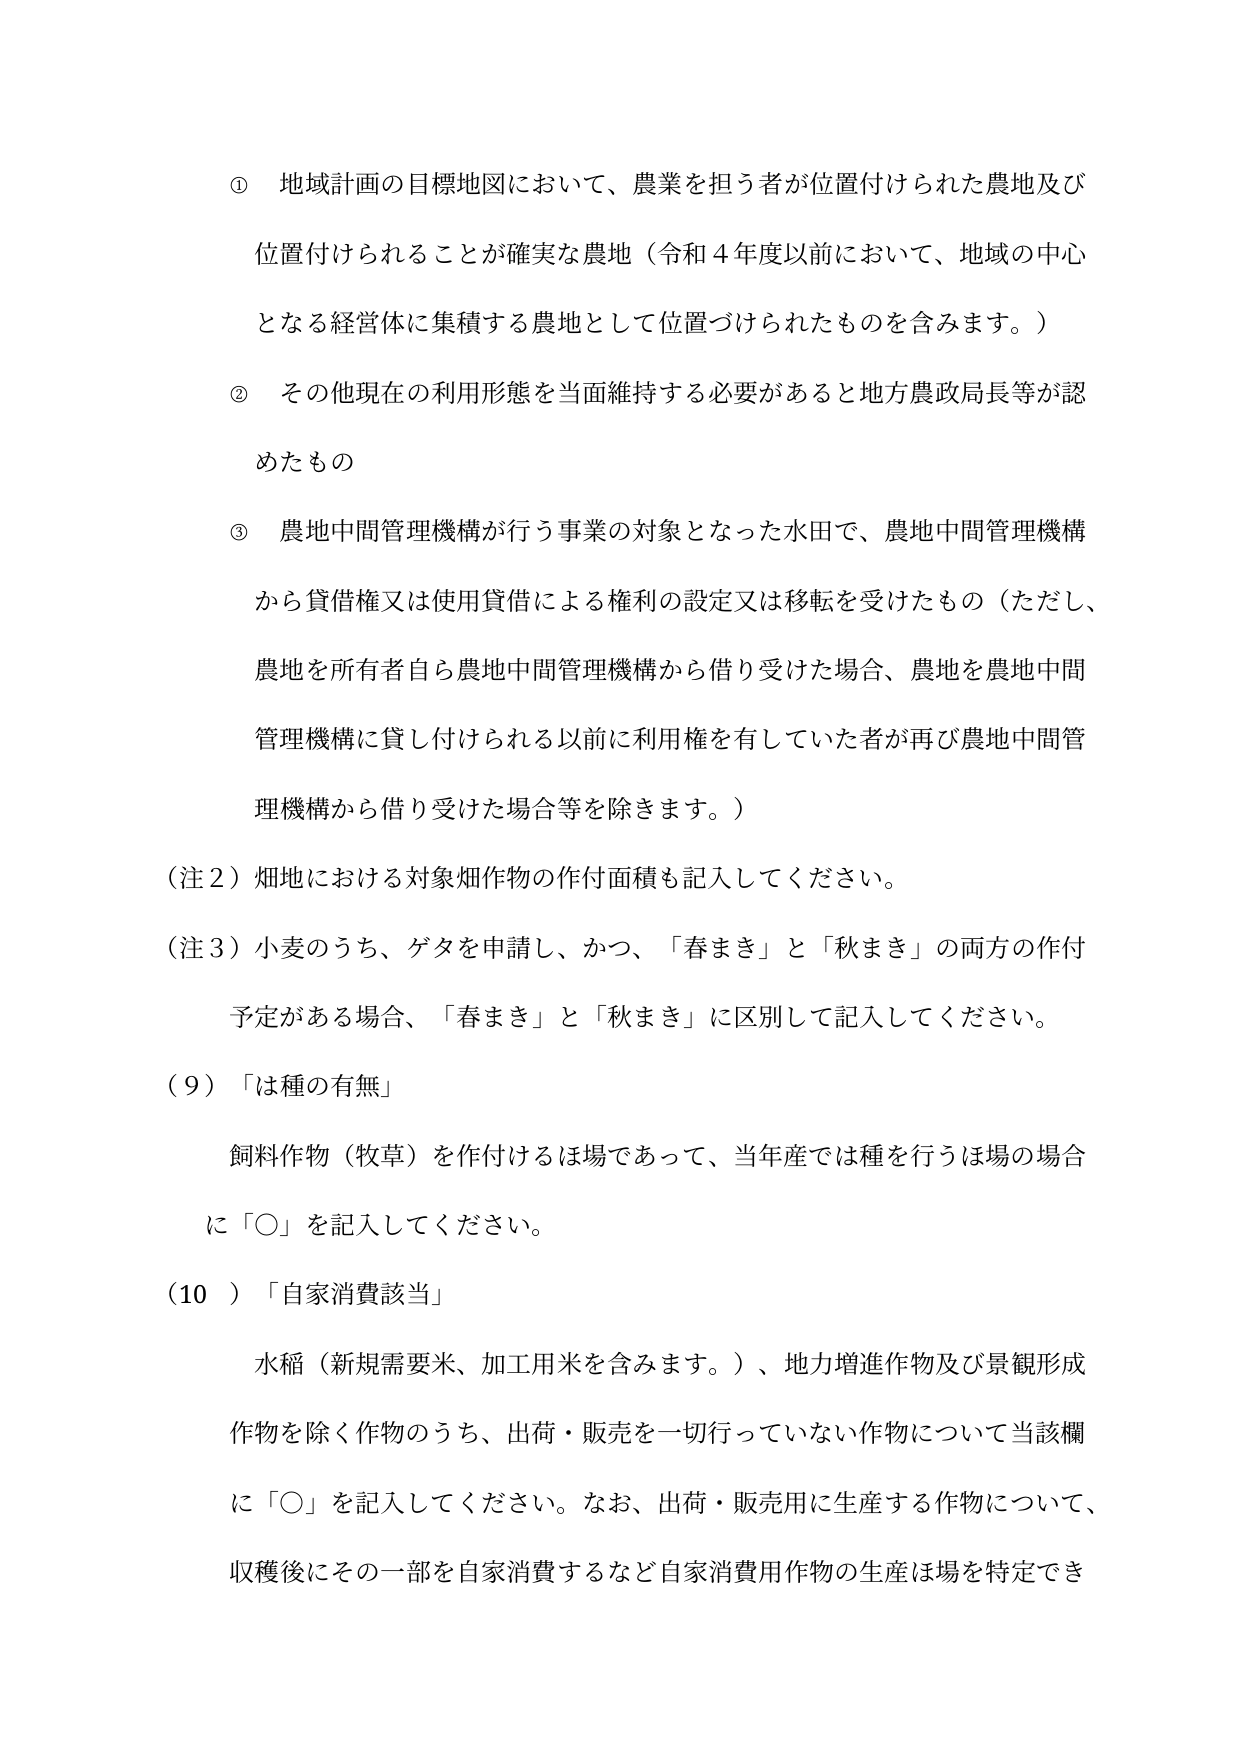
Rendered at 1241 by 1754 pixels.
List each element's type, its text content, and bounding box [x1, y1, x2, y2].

text （10）「自家消費該当」 [154, 1258, 1086, 1328]
text ② その他現在の利用形態を当面維持する必要があると地方農政局長等が認めたもの [221, 357, 1086, 495]
text ① 地域計画の目標地図において、農業を担う者が位置付けられた農地及び位置付けられることが確実な農地（令和４年度以前において、地域の中心となる経営体に集積する農地として位置づけられたものを含みます。） [222, 148, 1086, 357]
text ③ 農地中間管理機構が行う事業の対象となった水田で、農地中間管理機構から貸借権又は使用貸借による権利の設定又は移転を受けたもの（ただし、農地を所有者自ら農地中間管理機構から借り受けた場合、農地を農地中間管理機構に貸し付けられる以前に利用権を有していた者が再び農地中間管理機構から借り受けた場合等を除きます。） [221, 495, 1086, 842]
text （注２）畑地における対象畑作物の作付面積も記入してください。 [154, 842, 1086, 912]
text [179, 1328, 1086, 1605]
text 飼料作物（牧草）を作付けるほ場であって、当年産では種を行うほ場の場合に「○」を記入してください。 [204, 1120, 1086, 1258]
text （９）「は種の有無」 [154, 1050, 1086, 1120]
text （注３）小麦のうち、ゲタを申請し、かつ、「春まき」と「秋まき」の両方の作付予定がある場合、「春まき」と「秋まき」に区別して記入してください。 [154, 912, 1086, 1050]
